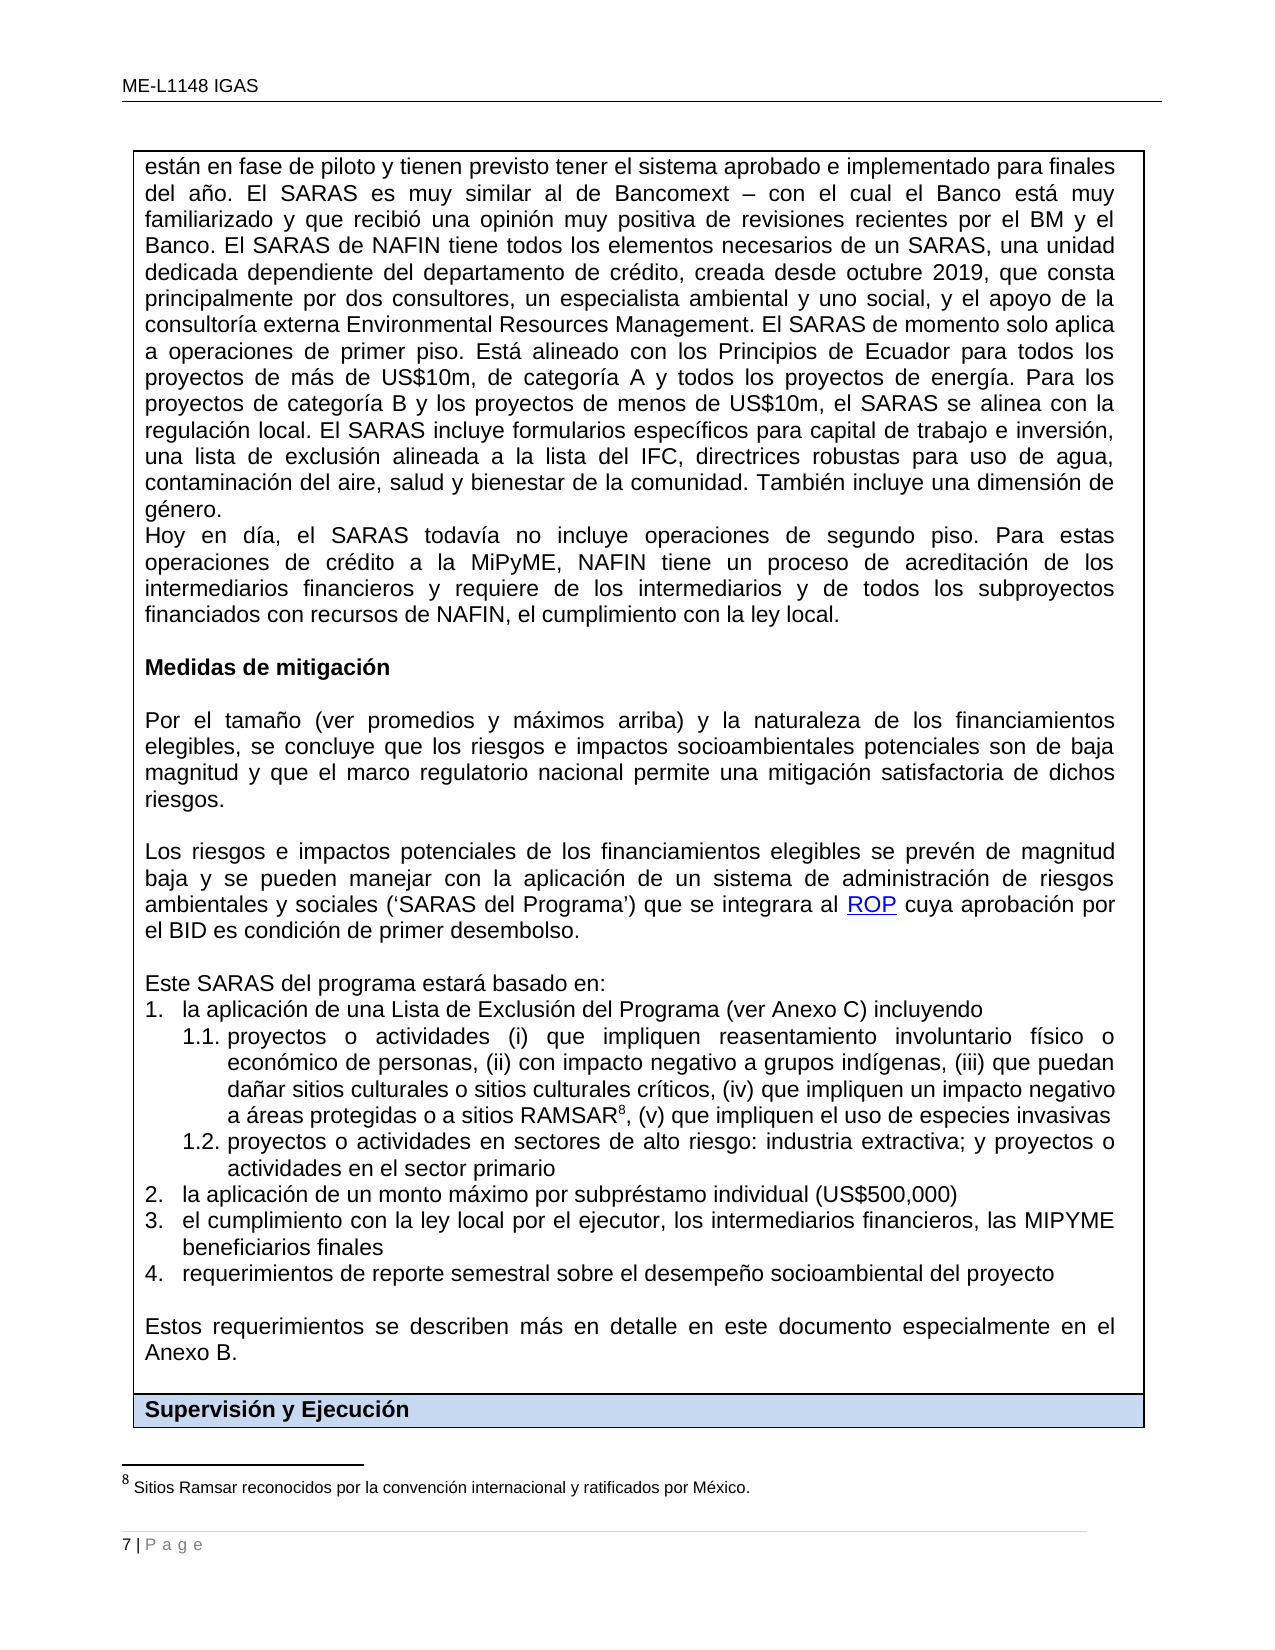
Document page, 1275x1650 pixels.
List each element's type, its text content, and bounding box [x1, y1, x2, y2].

table_cell Supervisión y Ejecución [134, 1395, 1143, 1427]
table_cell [134, 152, 1143, 1393]
